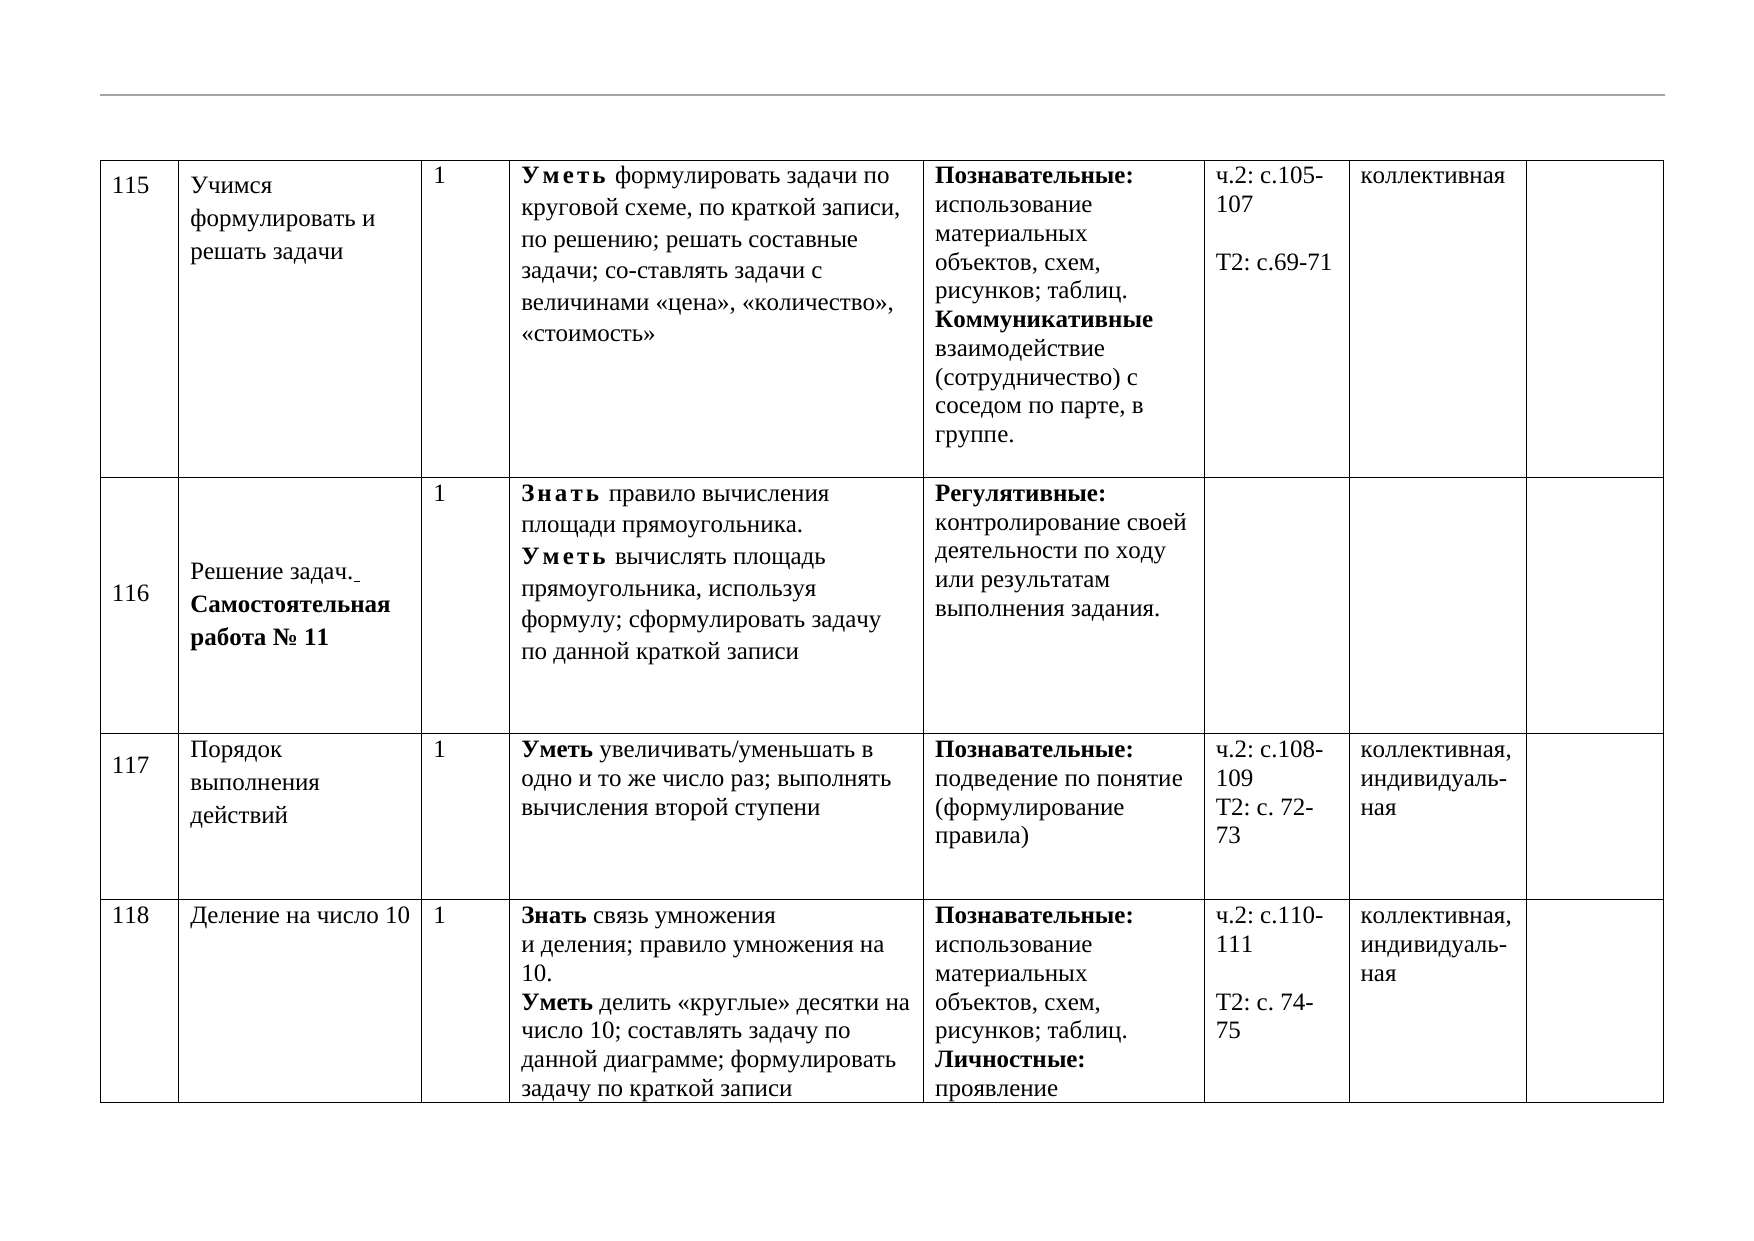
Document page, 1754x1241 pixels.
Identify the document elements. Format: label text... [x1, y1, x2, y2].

table_cell [1527, 900, 1663, 1102]
table_cell 1 [422, 734, 509, 899]
table_cell [1205, 478, 1349, 733]
table_cell Решение задач. Самостоятельная работа № 11 [179, 478, 421, 733]
table_cell 116 [101, 478, 178, 733]
table_cell Уметь увеличивать/уменьшать в одно и то же число раз; выполнять вычисления второй ступени [510, 734, 923, 899]
table_cell 118 [101, 900, 178, 1102]
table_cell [924, 900, 1204, 1102]
table_cell [1527, 478, 1663, 733]
table_cell ч.2: с.108-109 Т2: с. 72-73 [1205, 734, 1349, 899]
table_cell Порядок выполнения действий [179, 734, 421, 899]
table_cell Уметь формулировать задачи по круговой схеме, по краткой записи, по решению; решать составные задачи; со-ставлять задачи с величинами «цена», «количество», «стоимость» [510, 161, 923, 477]
table_cell коллективная, индивидуаль-ная [1350, 734, 1526, 899]
table_cell [1527, 734, 1663, 899]
table_cell 1 [422, 161, 509, 477]
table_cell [510, 900, 923, 1102]
table_cell 1 [422, 900, 509, 1102]
table_cell Познавательные: использование материальных объектов, схем, рисунков; таблиц. Коммуникативные взаимодействие (сотрудничество) с соседом по парте, в группе. [924, 161, 1204, 477]
table_cell [1350, 478, 1526, 733]
table_cell Знать правило вычисления площади прямоугольника. Уметь вычислять площадь прямоугольника, используя формулу; сформулировать задачу по данной краткой записи [510, 478, 923, 733]
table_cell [1350, 900, 1526, 1102]
table_cell [1527, 161, 1663, 477]
table_cell Регулятивные: контролирование своей деятельности по ходу или результатам выполнения задания. [924, 478, 1204, 733]
table_cell 1 [422, 478, 509, 733]
table_cell Познавательные: подведение по понятие (формулирование правила) [924, 734, 1204, 899]
table_cell Учимся формулировать и решать задачи [179, 161, 421, 477]
table_cell коллективная [1350, 161, 1526, 477]
table_cell Деление на число 10 [179, 900, 421, 1102]
table_cell 117 [101, 734, 178, 899]
table_cell 115 [101, 161, 178, 477]
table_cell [1205, 900, 1349, 1102]
table_cell ч.2: с.105-107 Т2: с.69-71 [1205, 161, 1349, 477]
